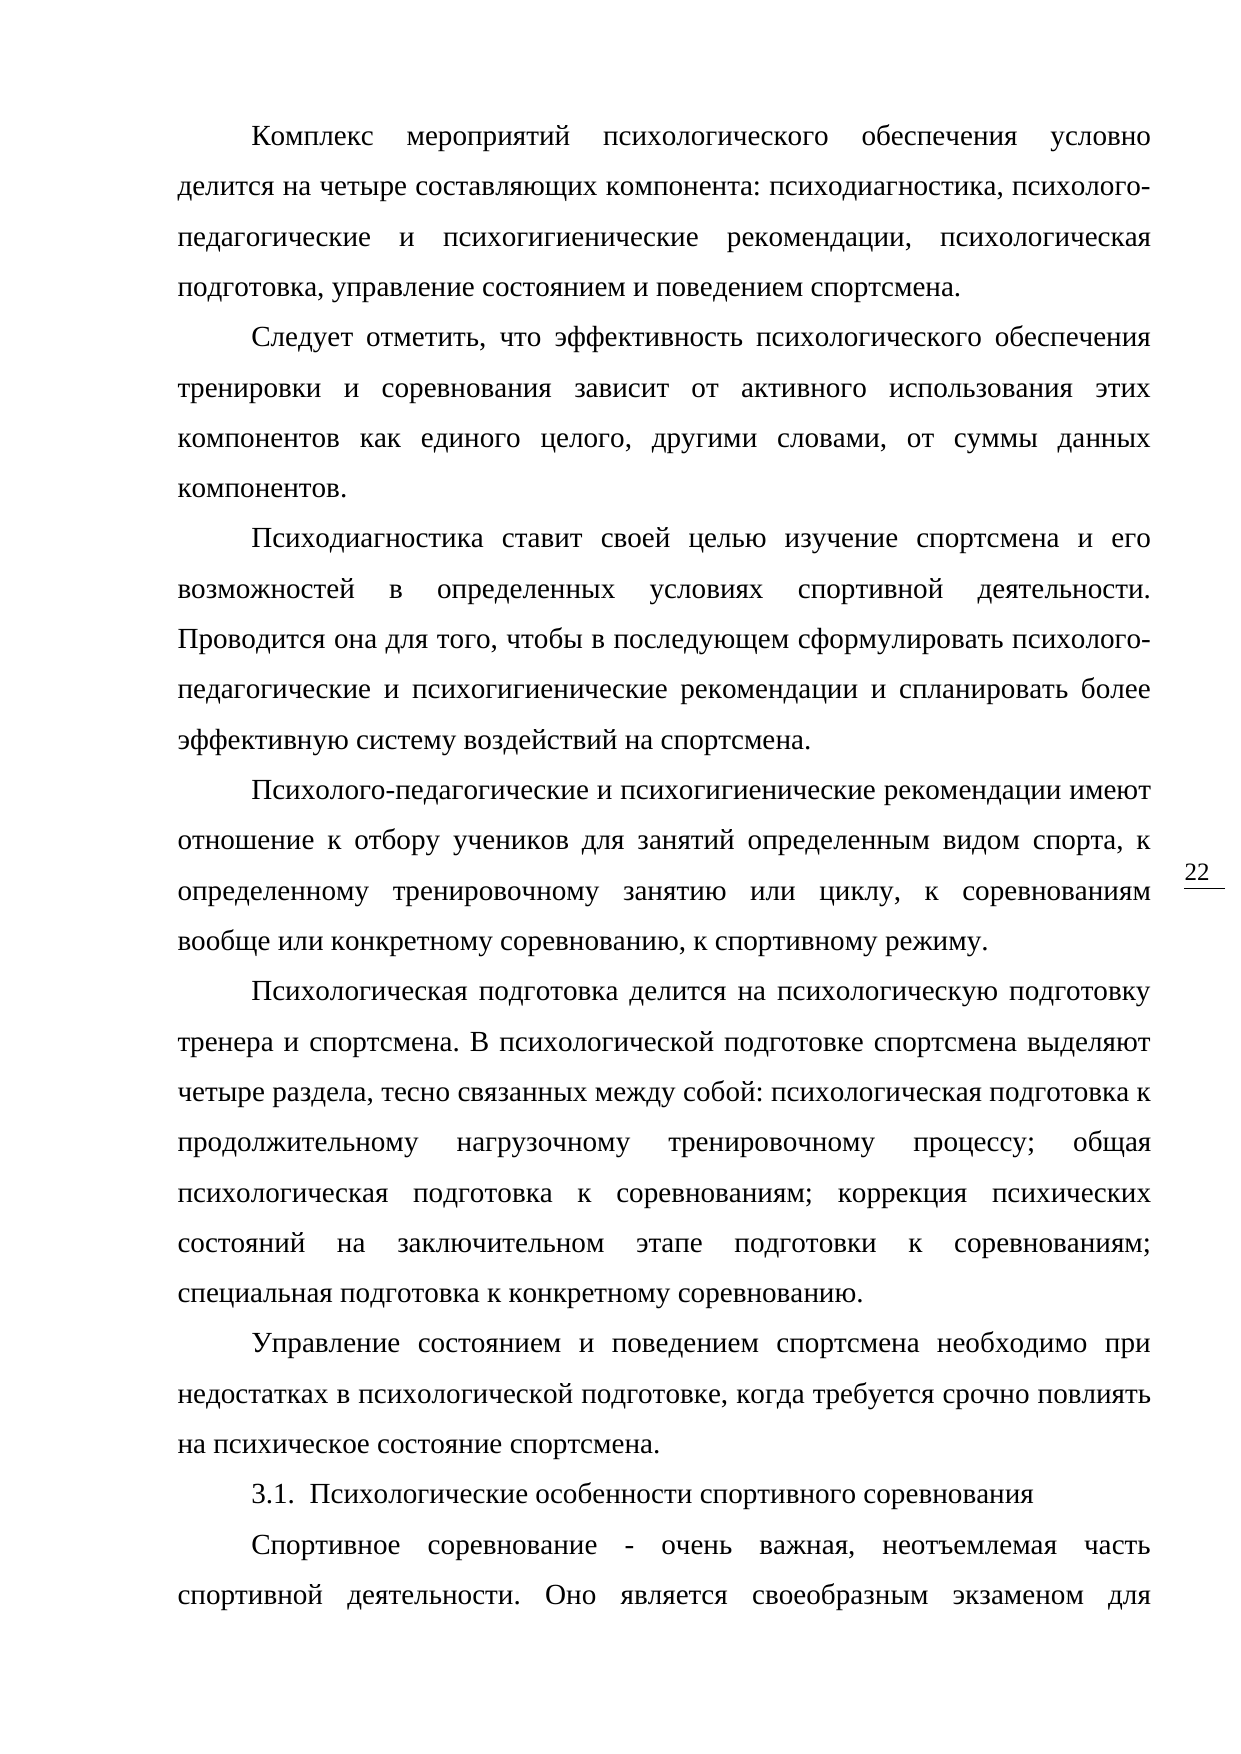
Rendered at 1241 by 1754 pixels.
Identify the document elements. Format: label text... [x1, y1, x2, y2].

text Управление состоянием и поведением спортсмена необходимо при недостатках в психологической подготовке, когда требуется срочно повлиять на психическое состояние спортсмена. [177, 1326, 1152, 1460]
text Психологическая подготовка делится на психологическую подготовку тренера и спортсмена. В психологической подготовке спортсмена выделяют четыре раздела, тесно связанных между собой: психологическая подготовка к продолжительному нагрузочному тренировочному процессу; общая психологическая подготовка к соревнованиям; коррекция психических состояний на заключительном этапе подготовки к соревнованиям; специальная подготовка к конкретному соревнованию. [177, 973, 1152, 1309]
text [177, 1527, 1152, 1611]
text 3.1. Психологические особенности спортивного соревнования [177, 1477, 1152, 1510]
text Психодиагностика ставит своей целью изучение спортсмена и его возможностей в определенных условиях спортивной деятельности. Проводится она для того, чтобы в последующем сформулировать психолого-педагогические и психогигиенические рекомендации и спланировать более эффективную систему воздействий на спортсмена. [177, 521, 1152, 755]
text Комплекс мероприятий психологического обеспечения условно делится на четыре составляющих компонента: психодиагностика, психолого-педагогические и психогигиенические рекомендации, психологическая подготовка, управление состоянием и поведением спортсмена. [177, 118, 1152, 303]
text Следует отметить, что эффективность психологического обеспечения тренировки и соревнования зависит от активного использования этих компонентов как единого целого, другими словами, от суммы данных компонентов. [177, 319, 1152, 504]
text Психолого-педагогические и психогигиенические рекомендации имеют отношение к отбору учеников для занятий определенным видом спорта, к определенному тренировочному занятию или циклу, к соревнованиям вообще или конкретному соревнованию, к спортивному режиму. [177, 772, 1152, 957]
